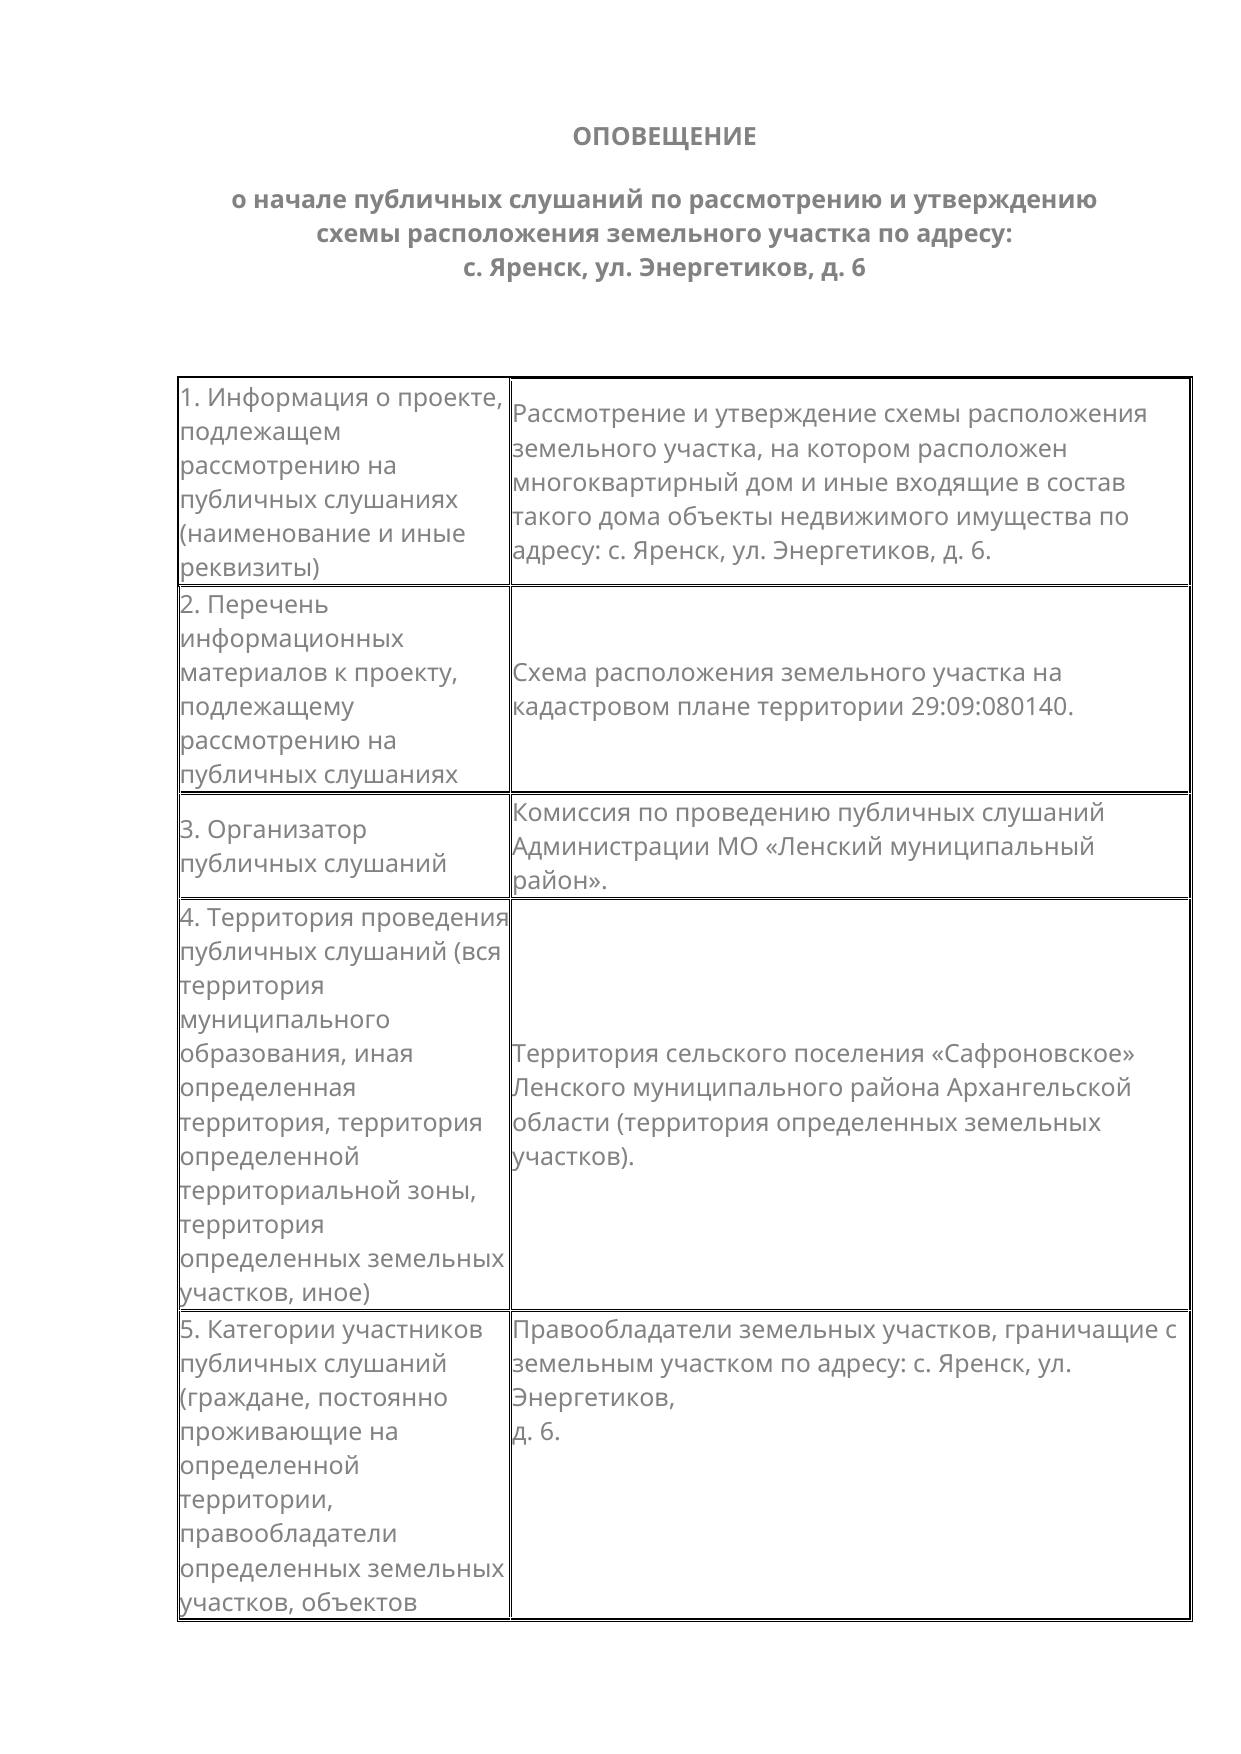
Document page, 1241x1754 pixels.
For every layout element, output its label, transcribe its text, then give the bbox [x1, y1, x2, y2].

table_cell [180, 1309, 511, 1618]
table_cell Схема расположения земельного участка на кадастровом плане территории 29:09:080140. [512, 584, 1190, 791]
text ОПОВЕЩЕНИЕ [177, 118, 1152, 152]
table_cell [511, 1309, 1190, 1618]
text о начале публичных слушаний по рассмотрению и утверждению схемы расположения земельного участка по адресу: с. Яренск, ул. Энергетиков, д. 6 [177, 181, 1152, 283]
table_header 1. Информация о проекте, подлежащем рассмотрению на публичных слушаниях (наименование и иные реквизиты) [179, 378, 509, 583]
table_cell Комиссия по проведению публичных слушаний Администрации МО «Ленский муниципальный район». [512, 791, 1190, 897]
table_cell 4. Территория проведения публичных слушаний (вся территория муниципального образования, иная определенная территория, территория определенной территориальной зоны, территория определенных земельных участков, иное) [178, 897, 511, 1308]
table_cell Территория сельского поселения «Сафроновское» Ленского муниципального района Архангельской области (территория определенных земельных участков). [511, 897, 1191, 1308]
table_cell 2. Перечень информационных материалов к проекту, подлежащему рассмотрению на публичных слушаниях [180, 585, 509, 791]
table_cell 3. Организатор публичных слушаний [180, 791, 509, 897]
table_header Рассмотрение и утверждение схемы расположения земельного участка, на котором расположен многоквартирный дом и иные входящие в состав такого дома объекты недвижимого имущества по адресу: с. Яренск, ул. Энергетиков, д. 6. [511, 379, 1189, 583]
